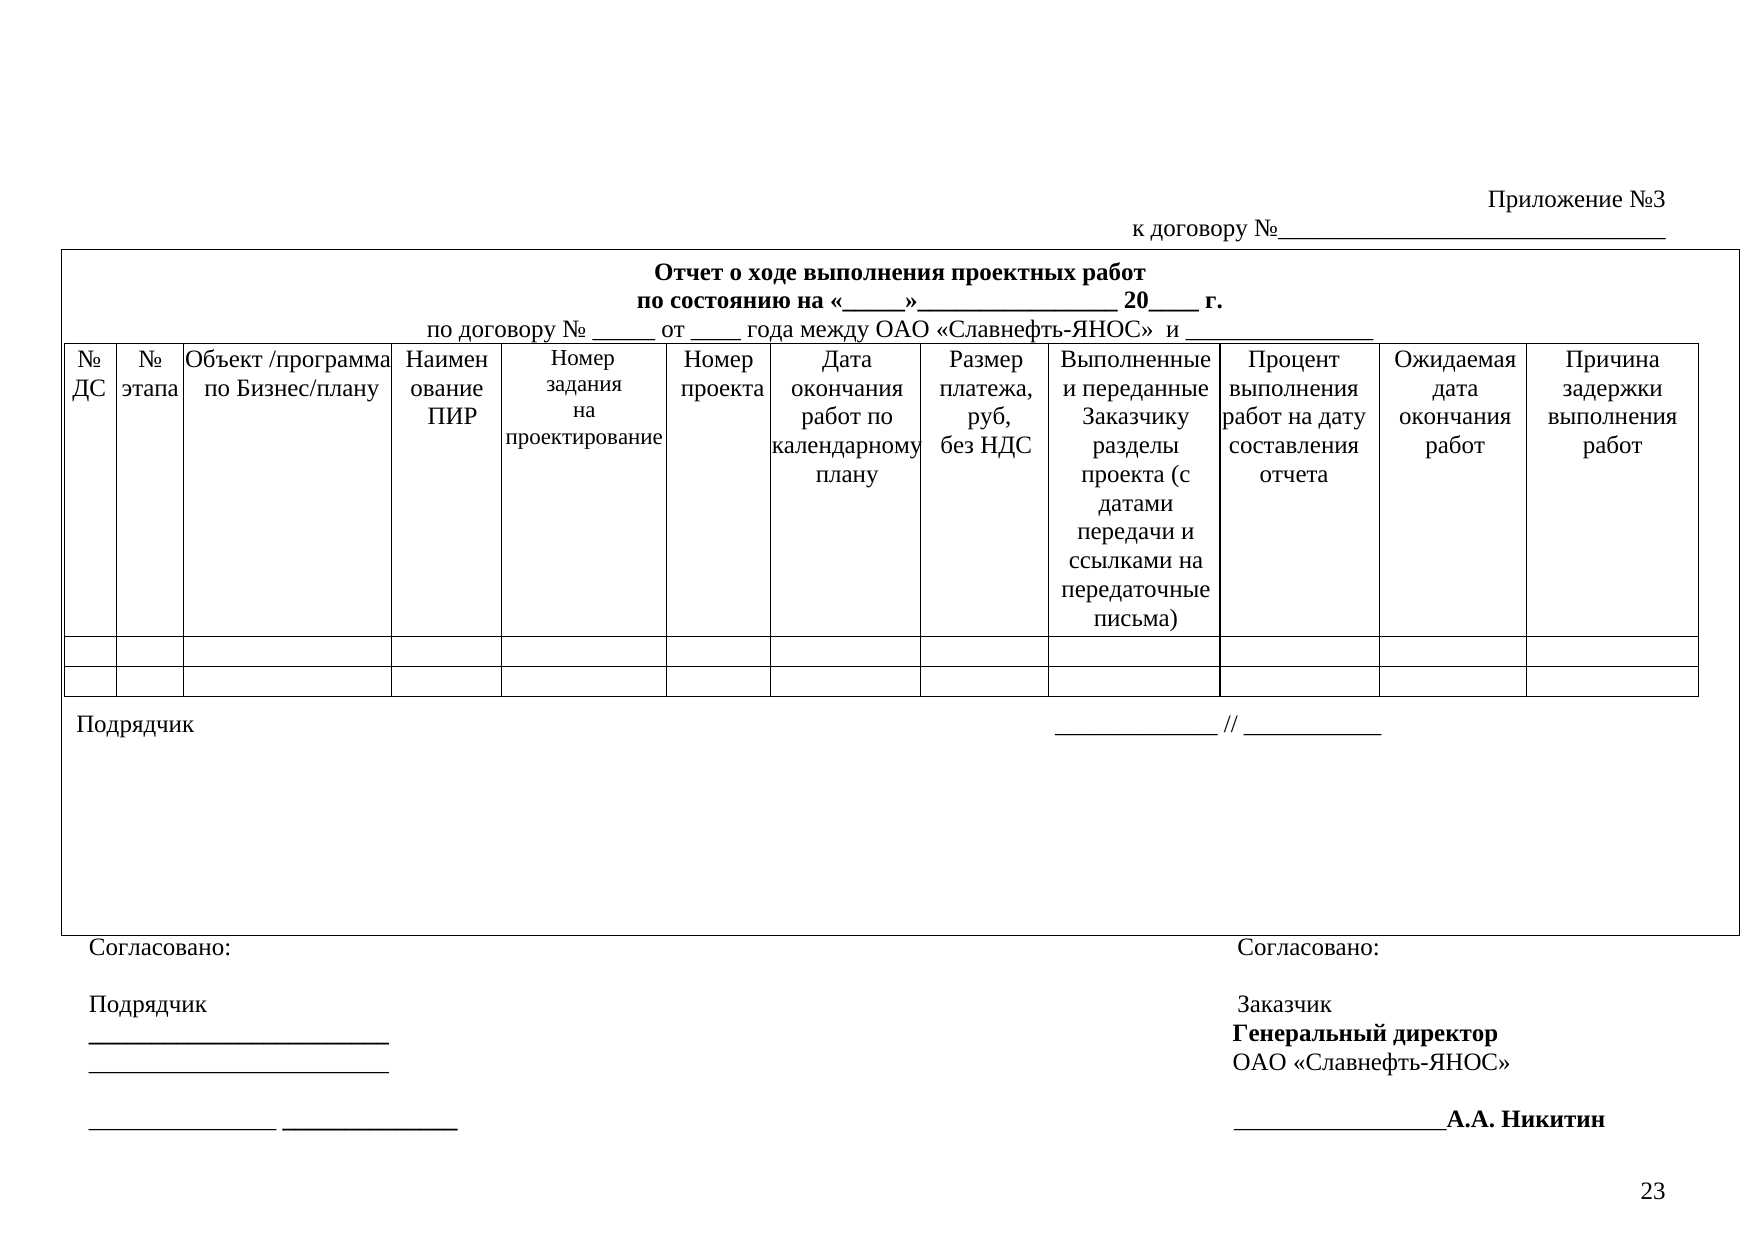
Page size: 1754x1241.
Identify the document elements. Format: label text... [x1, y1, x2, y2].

text Согласовано: Согласовано: [89, 936, 1665, 960]
text Приложение №3 [44, 184, 1665, 213]
text _______________ ______________ _________________А.А. Никитин [89, 1104, 1665, 1133]
text Подрядчик Заказчик [89, 989, 1665, 1018]
text к договору №_______________________________ [89, 213, 1665, 242]
text ________________________ ОАО «Славнефть-ЯНОС» [89, 1047, 1665, 1075]
text ________________________ Генеральный директор [89, 1018, 1665, 1047]
